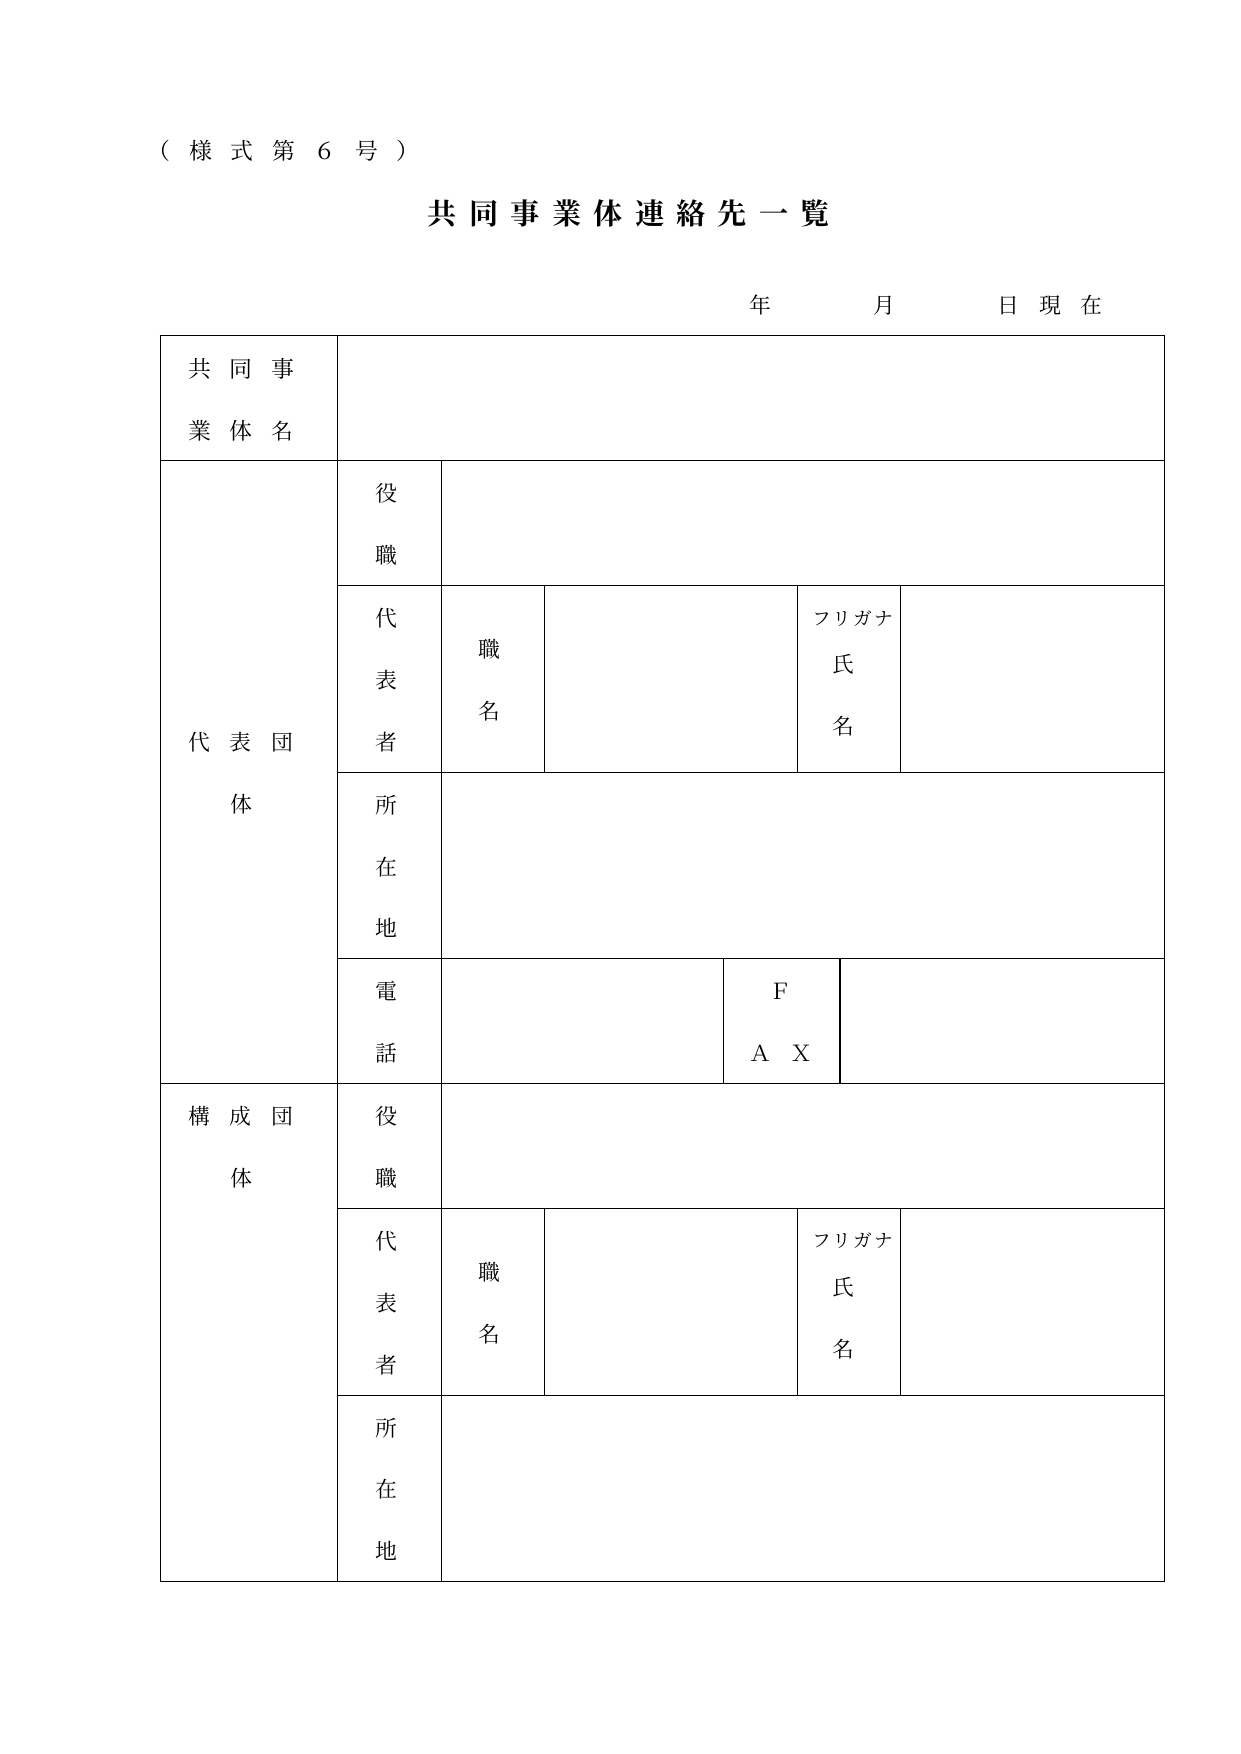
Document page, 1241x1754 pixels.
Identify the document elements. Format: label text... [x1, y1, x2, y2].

table_header 共同事業体名 [161, 336, 337, 460]
table_cell 代表者 [338, 586, 441, 772]
table_cell 電 話 [338, 959, 441, 1083]
table_cell フリガナ 氏 名 [798, 1209, 900, 1394]
table_cell [545, 1209, 797, 1394]
table_cell [901, 586, 1164, 772]
table_cell フリガナ 氏 名 [798, 586, 900, 772]
table_cell 役 職 [338, 461, 441, 585]
table_cell 代表団体 [161, 461, 337, 1083]
table_cell [841, 959, 1164, 1083]
text 共同事業体連絡先一覧 [148, 181, 1122, 242]
text （様式第６号） [148, 119, 1122, 181]
table_cell 所在地 [338, 1396, 441, 1581]
table_header [338, 336, 1164, 460]
table_cell ＦＡＸ [724, 959, 839, 1083]
table_cell [442, 461, 1164, 585]
table_cell 役 職 [338, 1084, 441, 1208]
table_cell 職 名 [442, 1209, 544, 1394]
table_cell 代表者 [338, 1209, 441, 1394]
text 年 月 日現在 [148, 273, 1122, 335]
table_cell [545, 586, 797, 772]
table_cell 構成団体 [161, 1084, 337, 1581]
table_cell [901, 1209, 1164, 1394]
table_cell 職 名 [442, 586, 544, 772]
table_cell [442, 1084, 1164, 1208]
table_cell [442, 1396, 1164, 1581]
table_cell [442, 773, 1164, 958]
table_cell [442, 959, 723, 1083]
table_cell 所在地 [338, 773, 441, 958]
